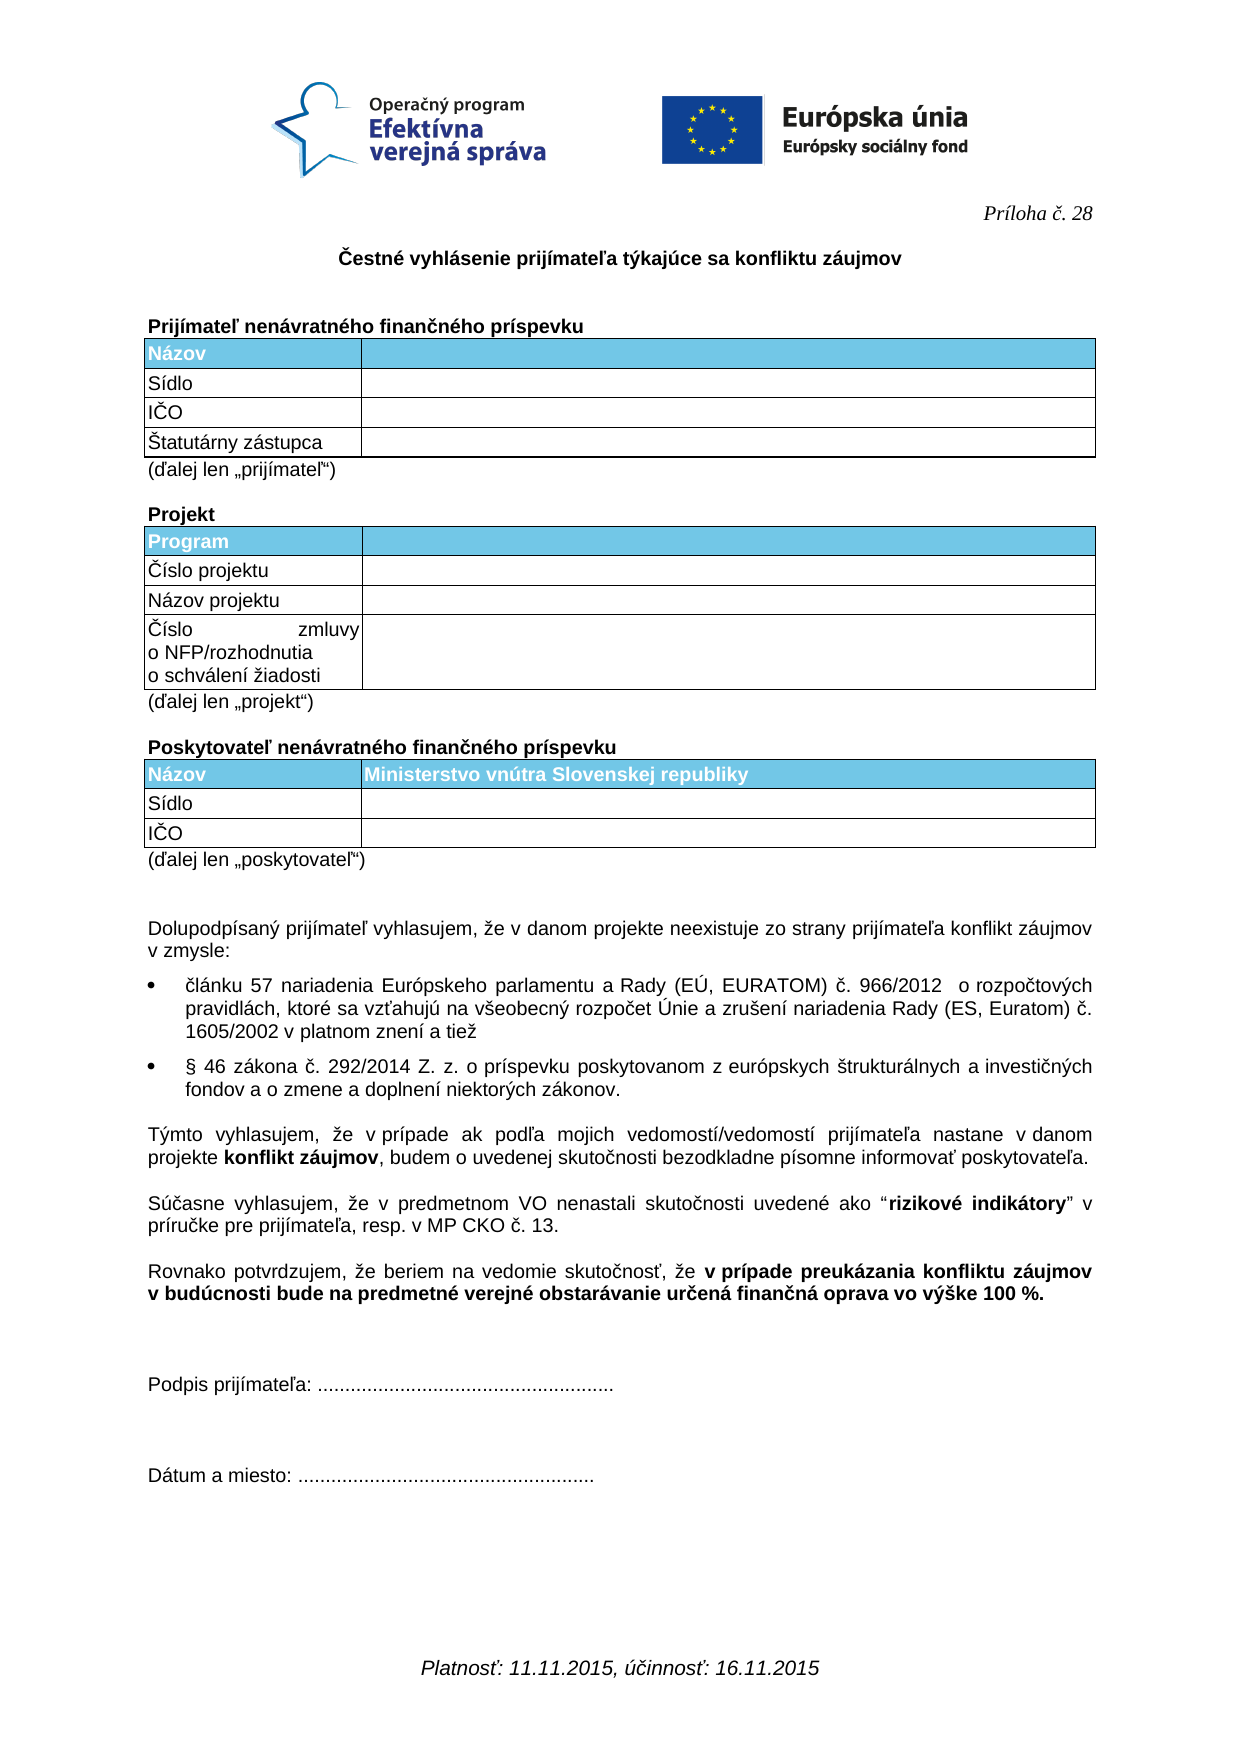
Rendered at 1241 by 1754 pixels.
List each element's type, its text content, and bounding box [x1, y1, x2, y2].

table_header Názov [145, 760, 361, 788]
table_cell [363, 586, 1095, 614]
table_cell Štatutárny zástupca [145, 428, 361, 456]
table_cell Sídlo [145, 789, 361, 818]
text Rovnako potvrdzujem, že beriem na vedomie skutočnosť, že v prípade preukázania konfliktu záujmov v budúcnosti bude na predmetné verejné obstarávanie určená finančná oprava vo výške 100 %. [148, 1259, 1092, 1305]
table_cell Číslo zmluvy o NFP/rozhodnutia o schválení žiadosti [145, 615, 362, 689]
text Poskytovateľ nenávratného finančného príspevku [148, 736, 1092, 758]
table_cell [362, 369, 1095, 397]
text Príloha č. 28 [148, 200, 1092, 224]
text Dolupodpísaný prijímateľ vyhlasujem, že v danom projekte neexistuje zo strany prijímateľa konflikt záujmov v zmysle: [148, 916, 1092, 962]
text (ďalej len „poskytovateľ“) [148, 848, 1092, 871]
table_header [362, 339, 1095, 368]
list Týmto vyhlasujem, že v prípade ak podľa mojich vedomostí/vedomostí prijímateľa nastane v danom projekte konflikt záujmov, budem o uvedenej skutočnosti bezodkladne písomne informovať poskytovateľa. [148, 1101, 1092, 1169]
table_header Ministerstvo vnútra Slovenskej republiky [362, 760, 1095, 788]
table_cell [362, 398, 1095, 427]
table_cell IČO [145, 398, 361, 427]
table_cell Sídlo [145, 369, 361, 397]
text Súčasne vyhlasujem, že v predmetnom VO nenastali skutočnosti uvedené ako “rizikové indikátory” v príručke pre prijímateľa, resp. v MP CKO č. 13. [148, 1191, 1092, 1237]
text Čestné vyhlásenie prijímateľa týkajúce sa konfliktu záujmov [148, 247, 1092, 270]
table_cell [363, 556, 1095, 585]
table_cell [362, 428, 1095, 456]
text Dátum a miesto: ...................................................... [148, 1464, 1092, 1487]
table_cell IČO [145, 819, 361, 847]
text (ďalej len „projekt“) [148, 690, 1092, 713]
text článku 57 nariadenia Európskeho parlamentu a Rady (EÚ, EURATOM) č. 966/2012 o rozpočtových pravidlách, ktoré sa vzťahujú na všeobecný rozpočet Únie a zrušení nariadenia Rady (ES, Euratom) č. 1605/2002 v platnom znení a tiež [148, 974, 1092, 1042]
text § 46 zákona č. 292/2014 Z. z. o príspevku poskytovanom z európskych štrukturálnych a investičných fondov a o zmene a doplnení niektorých zákonov. [148, 1055, 1092, 1101]
table_cell Číslo projektu [145, 556, 362, 585]
table_header Program [145, 527, 362, 555]
table_cell [362, 789, 1095, 818]
text Prijímateľ nenávratného finančného príspevku [148, 315, 1092, 338]
text Podpis prijímateľa: ...................................................... [148, 1373, 1092, 1396]
picture [246, 73, 994, 201]
table_header [363, 527, 1095, 555]
text Projekt [148, 503, 1092, 526]
table_header Názov [145, 339, 361, 368]
table_cell [363, 615, 1095, 689]
table_cell Názov projektu [145, 586, 362, 614]
table_cell [362, 819, 1095, 847]
text (ďalej len „prijímateľ“) [148, 458, 1092, 480]
